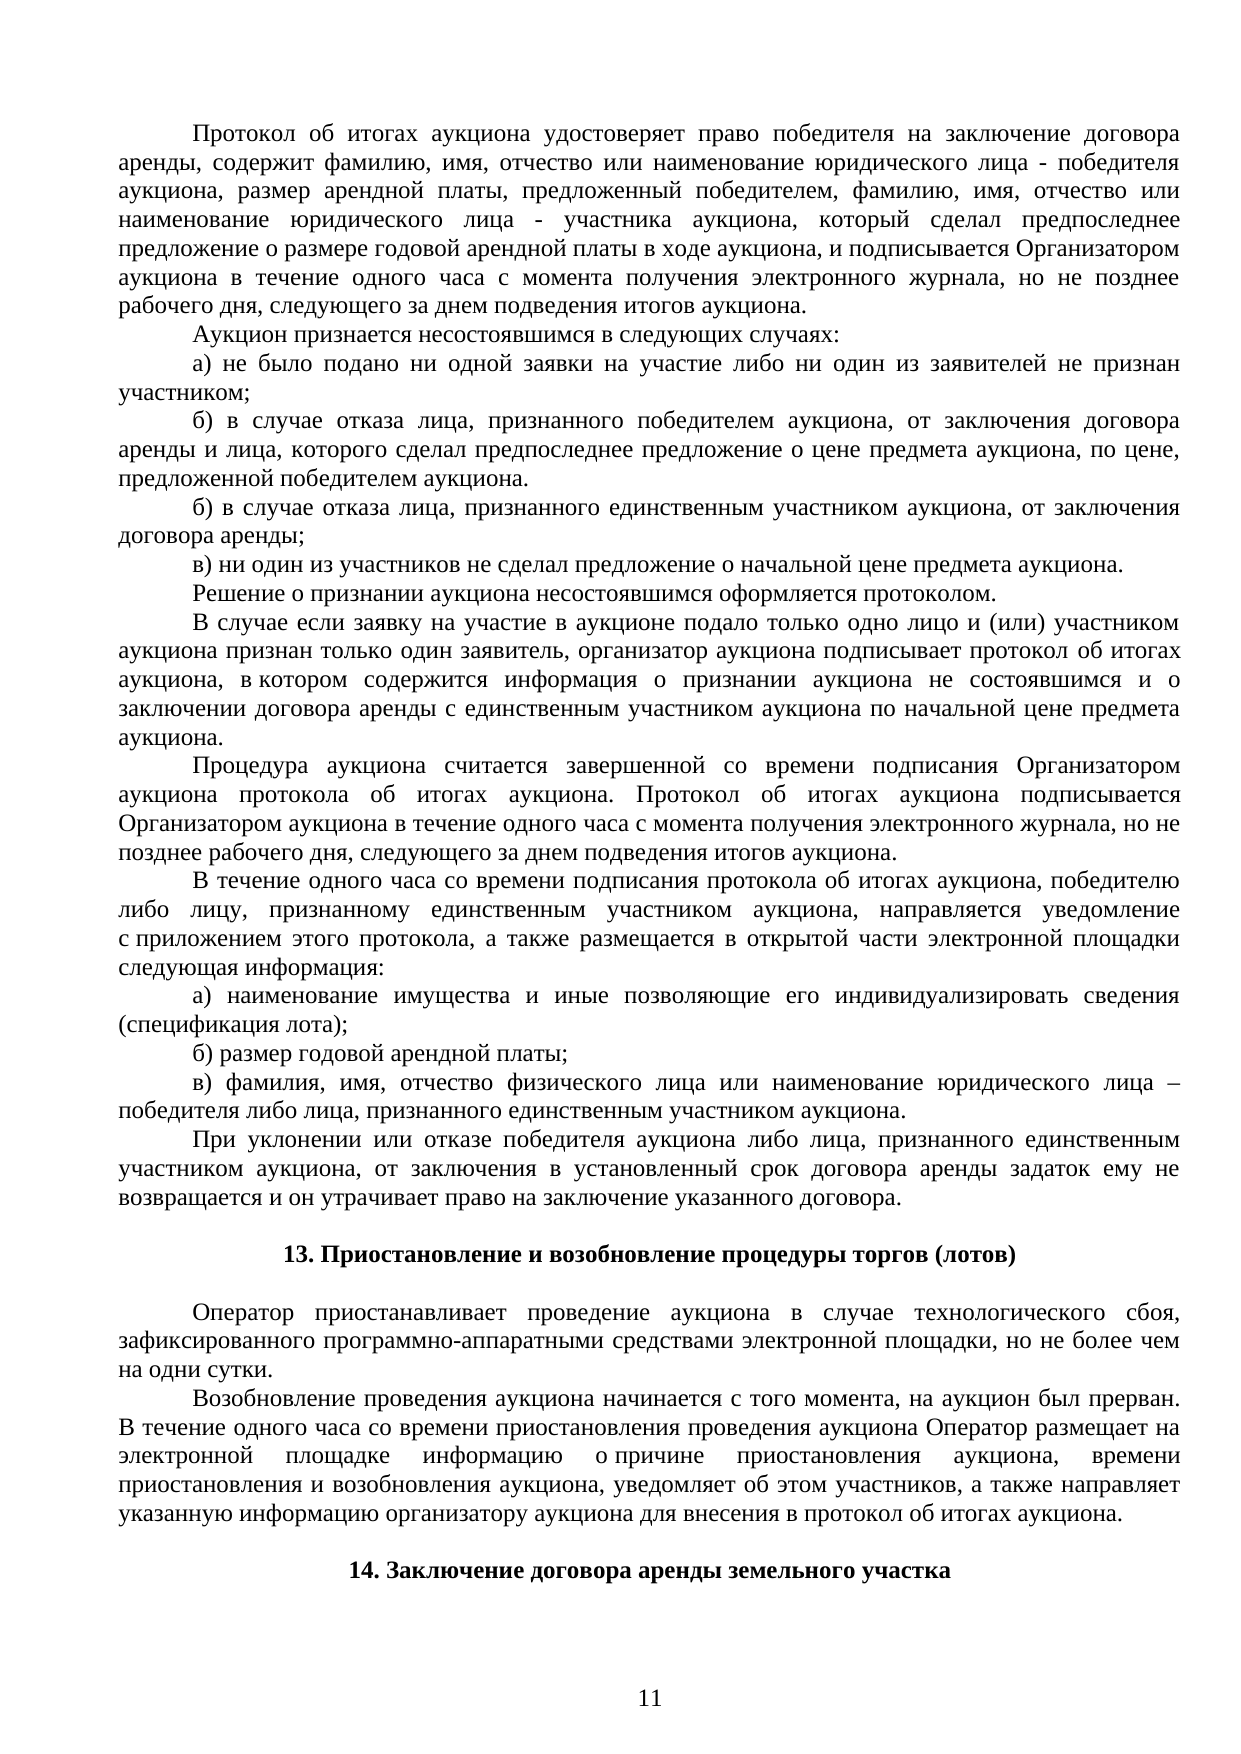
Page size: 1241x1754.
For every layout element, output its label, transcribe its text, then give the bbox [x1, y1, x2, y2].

text Решение о признании аукциона несостоявшимся оформляется протоколом. [118, 578, 1181, 607]
text в) фамилия, имя, отчество физического лица или наименование юридического лица – победителя либо лица, признанного единственным участником аукциона. [118, 1067, 1181, 1124]
text Возобновление проведения аукциона начинается с того момента, на аукцион был прерван. В течение одного часа со времени приостановления проведения аукциона Оператор размещает на электронной площадке информацию о причине приостановления аукциона, времени приостановления и возобновления аукциона, уведомляет об этом участников, а также направляет указанную информацию организатору аукциона для внесения в протокол об итогах аукциона. [118, 1383, 1181, 1527]
text В случае если заявку на участие в аукционе подало только одно лицо и (или) участником аукциона признан только один заявитель, организатор аукциона подписывает протокол об итогах аукциона, в котором содержится информация о признании аукциона не состоявшимся и о заключении договора аренды с единственным участником аукциона по начальной цене предмета аукциона. [118, 607, 1181, 751]
text Аукцион признается несостоявшимся в следующих случаях: [118, 319, 1181, 348]
list Приостановление и возобновление процедуры торгов (лотов) [118, 1239, 1181, 1268]
text б) в случае отказа лица, признанного единственным участником аукциона, от заключения договора аренды; [118, 492, 1181, 549]
text б) размер годовой арендной платы; [118, 1038, 1181, 1067]
text При уклонении или отказе победителя аукциона либо лица, признанного единственным участником аукциона, от заключения в установленный срок договора аренды задаток ему не возвращается и он утрачивает право на заключение указанного договора. [118, 1124, 1181, 1211]
list Заключение договора аренды земельного участка [118, 1556, 1181, 1584]
text а) наименование имущества и иные позволяющие его индивидуализировать сведения (спецификация лота); [118, 981, 1181, 1038]
text Процедура аукциона считается завершенной со времени подписания Организатором аукциона протокола об итогах аукциона. Протокол об итогах аукциона подписывается Организатором аукциона в течение одного часа с момента получения электронного журнала, но не позднее рабочего дня, следующего за днем подведения итогов аукциона. [118, 751, 1181, 866]
text Оператор приостанавливает проведение аукциона в случае технологического сбоя, зафиксированного программно-аппаратными средствами электронной площадки, но не более чем на одни сутки. [118, 1297, 1181, 1383]
text Протокол об итогах аукциона удостоверяет право победителя на заключение договора аренды, содержит фамилию, имя, отчество или наименование юридического лица - победителя аукциона, размер арендной платы, предложенный победителем, фамилию, имя, отчество или наименование юридического лица - участника аукциона, который сделал предпоследнее предложение о размере годовой арендной платы в ходе аукциона, и подписывается Организатором аукциона в течение одного часа с момента получения электронного журнала, но не позднее рабочего дня, следующего за днем подведения итогов аукциона. [118, 118, 1181, 319]
text в) ни один из участников не сделал предложение о начальной цене предмета аукциона. [118, 549, 1181, 578]
text б) в случае отказа лица, признанного победителем аукциона, от заключения договора аренды и лица, которого сделал предпоследнее предложение о цене предмета аукциона, по цене, предложенной победителем аукциона. [118, 406, 1181, 492]
text а) не было подано ни одной заявки на участие либо ни один из заявителей не признан участником; [118, 348, 1181, 406]
text В течение одного часа со времени подписания протокола об итогах аукциона, победителю либо лицу, признанному единственным участником аукциона, направляется уведомление с приложением этого протокола, а также размещается в открытой части электронной площадки следующая информация: [118, 866, 1181, 981]
